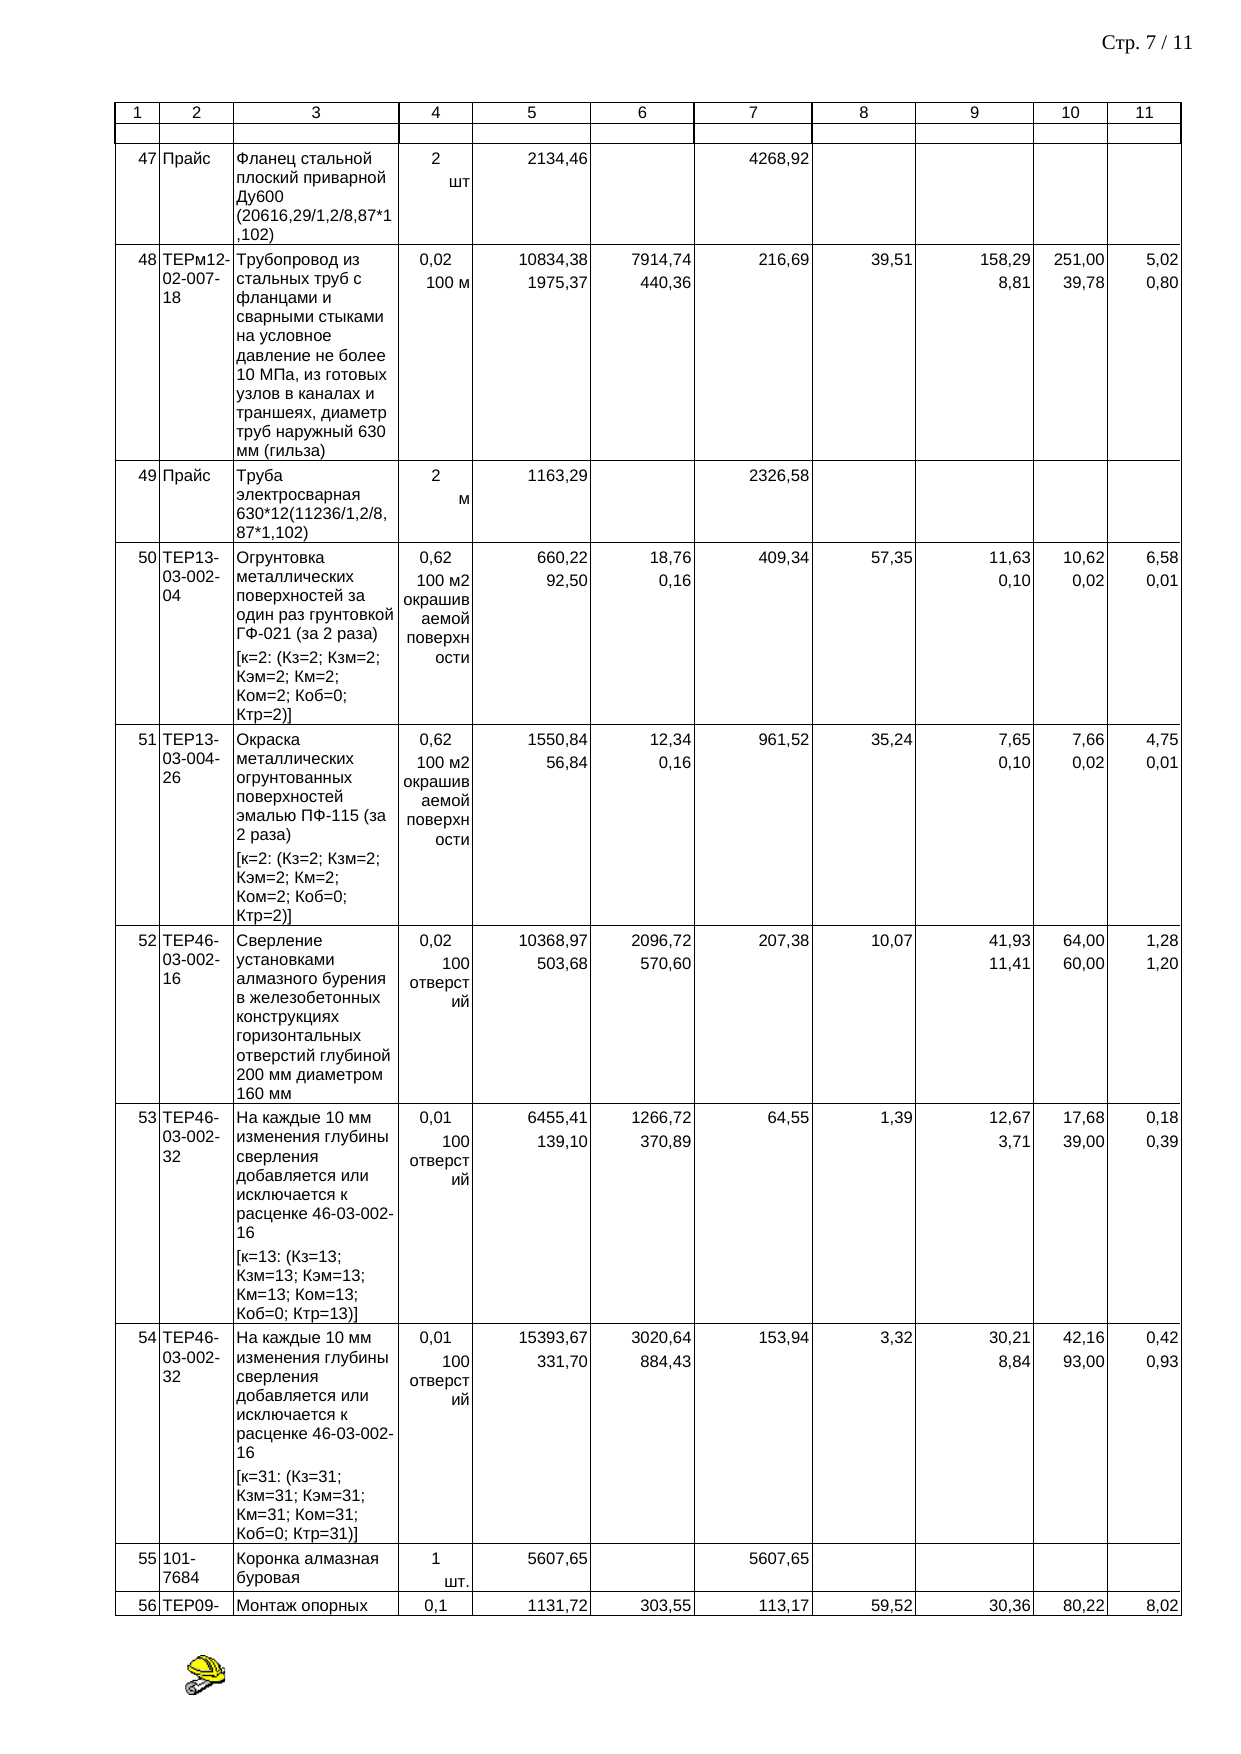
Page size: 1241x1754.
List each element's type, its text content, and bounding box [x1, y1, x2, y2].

table_cell 5607,65 [473, 1544, 590, 1591]
table_cell ТЕР13-03-002-04 [160, 543, 233, 724]
table_cell 2326,58 [695, 461, 812, 542]
table_cell [1034, 124, 1107, 143]
table_cell [116, 124, 159, 143]
table_cell [400, 124, 472, 143]
table_cell 0,62 100 м2 окрашиваемой поверхности [399, 543, 472, 724]
table_cell 64,55 [695, 1104, 812, 1323]
table_header 1 [116, 103, 159, 122]
table_cell 54 [116, 1324, 159, 1543]
table_cell Окраска металлических огрунтованных поверхностей эмалью ПФ-115 (за 2 раза) [к=2: (Кз=2; Кзм=2; Кэм=2; Км=2; Ком=2; Коб=0; Ктр=2)] [234, 725, 398, 925]
table_cell 409,34 [695, 543, 812, 724]
table_cell 1163,29 [473, 461, 590, 542]
table_cell 158,29 8,81 [916, 245, 1033, 460]
table_cell 0,01 100 отверстий [399, 1324, 472, 1543]
table_cell 0,62 100 м2 окрашиваемой поверхности [399, 725, 472, 925]
table_cell 12,34 0,16 [591, 725, 694, 925]
table_cell 207,38 [695, 926, 812, 1103]
table_cell 2 шт [399, 144, 472, 244]
table_cell 2134,46 [473, 144, 590, 244]
table_cell 0,18 0,39 [1108, 1103, 1181, 1323]
table_cell 52 [116, 926, 159, 1103]
table_header 6 [591, 103, 693, 122]
table_cell 660,22 92,50 [473, 543, 590, 724]
table_cell 18,76 0,16 [591, 543, 694, 724]
table_cell 961,52 [695, 725, 812, 925]
table_cell [473, 124, 590, 143]
table_cell 153,94 [695, 1324, 812, 1543]
table_header 3 [234, 103, 398, 122]
table_cell [695, 124, 811, 143]
table_cell Коронка алмазная буровая [234, 1544, 398, 1591]
table_cell 30,36 0,12 [916, 1592, 1033, 1615]
table_cell ТЕРм12-02-007-18 [160, 245, 233, 460]
table_cell [813, 124, 915, 143]
table_cell 0,02 100 отверстий [399, 926, 472, 1103]
table_cell [1034, 144, 1107, 244]
table_cell [1108, 1543, 1181, 1591]
table_cell На каждые 10 мм изменения глубины сверления добавляется или исключается к расценке 46-03-002-16 [к=31: (Кз=31; Кзм=31; Кэм=31; Км=31; Ком=31; Коб=0; Ктр=31)] [234, 1324, 398, 1543]
table_cell Прайс [160, 461, 233, 542]
table_cell 64,00 60,00 [1034, 926, 1107, 1103]
table_cell [591, 461, 694, 542]
table_cell [813, 1544, 915, 1591]
table_header 7 [695, 103, 811, 122]
table_cell [916, 461, 1033, 542]
table_cell 51 [116, 725, 159, 925]
table_header 2 [160, 103, 233, 122]
table_cell 0,1 1 т конструкций [399, 1592, 472, 1615]
table_cell На каждые 10 мм изменения глубины сверления добавляется или исключается к расценке 46-03-002-16 [к=13: (Кз=13; Кзм=13; Кэм=13; Км=13; Ком=13; Коб=0; Ктр=13)] [234, 1104, 398, 1323]
table_cell 0,42 0,93 [1108, 1323, 1181, 1543]
table_cell 30,21 8,84 [916, 1324, 1033, 1543]
table_cell 3,32 [813, 1324, 915, 1543]
table_cell [1034, 1544, 1107, 1591]
table_cell 5607,65 [695, 1544, 812, 1591]
table_cell Огрунтовка металлических поверхностей за один раз грунтовкой ГФ-021 (за 2 раза) [к=2: (Кз=2; Кзм=2; Кэм=2; Км=2; Ком=2; Коб=0; Ктр=2)] [234, 543, 398, 724]
table_cell 113,17 [695, 1592, 812, 1615]
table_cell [234, 1592, 398, 1615]
table_cell 6,58 0,01 [1108, 542, 1181, 724]
table_cell 10368,97 503,68 [473, 926, 590, 1103]
table_cell Прайс [160, 144, 233, 244]
table_cell 101-7684 [160, 1544, 233, 1591]
table_cell 55 [116, 1544, 159, 1591]
table_cell 47 [116, 144, 159, 244]
table_cell 41,93 11,41 [916, 926, 1033, 1103]
table_cell 5,02 0,80 [1108, 244, 1181, 460]
table_cell 17,68 39,00 [1034, 1104, 1107, 1323]
table_cell 49 [116, 461, 159, 542]
table_cell 6455,41 139,10 [473, 1104, 590, 1323]
table_cell ТЕР46-03-002-32 [160, 1104, 233, 1323]
table_header 5 [473, 103, 590, 122]
table_cell 303,55 1,22 [591, 1592, 694, 1615]
table_cell 8,02 0,01 [1108, 1591, 1181, 1615]
table_cell 1266,72 370,89 [591, 1104, 694, 1323]
table_cell Фланец стальной плоский приварной Ду600 (20616,29/1,2/8,87*1,102) [234, 144, 398, 244]
table_header 10 [1034, 103, 1107, 122]
table_cell [1108, 124, 1180, 143]
table_cell 251,00 39,78 [1034, 245, 1107, 460]
table_cell 48 [116, 245, 159, 460]
table_cell 1550,84 56,84 [473, 725, 590, 925]
table_cell 4,75 0,01 [1108, 724, 1181, 925]
table_cell [916, 124, 1033, 143]
table_cell 50 [116, 543, 159, 724]
table_header 11 [1108, 103, 1180, 122]
table_cell [916, 144, 1033, 244]
table_header 4 [400, 103, 472, 122]
table_cell Труба электросварная 630*12(11236/1,2/8,87*1,102) [234, 461, 398, 542]
table_cell [813, 144, 915, 244]
table_cell 2 м [399, 461, 472, 542]
table_cell 216,69 [695, 245, 812, 460]
table_cell [591, 124, 693, 143]
table_cell 35,24 [813, 725, 915, 925]
table_cell 53 [116, 1104, 159, 1323]
table_cell [1108, 460, 1181, 542]
table_cell 0,02 100 м [399, 245, 472, 460]
picture [185, 1655, 226, 1695]
table_cell 10,07 [813, 926, 915, 1103]
table_cell 42,16 93,00 [1034, 1324, 1107, 1543]
table_cell 3020,64 884,43 [591, 1324, 694, 1543]
table_cell 56 [116, 1592, 159, 1615]
table_cell 7,65 0,10 [916, 725, 1033, 925]
table_cell [916, 1544, 1033, 1591]
table_cell [813, 461, 915, 542]
table_header 8 [813, 103, 915, 122]
table_cell 10,62 0,02 [1034, 543, 1107, 724]
table_cell Сверление установками алмазного бурения в железобетонных конструкциях горизонтальных отверстий глубиной 200 мм диаметром 160 мм [234, 926, 398, 1103]
table_cell Трубопровод из стальных труб с фланцами и сварными стыками на условное давление не более 10 МПа, из готовых узлов в каналах и траншеях, диаметр труб наружный 630 мм (гильза) [234, 245, 398, 460]
table_cell 15393,67 331,70 [473, 1324, 590, 1543]
table_header 9 [916, 103, 1033, 122]
table_cell [1034, 461, 1107, 542]
table_cell ТЕР09-03-039-01 [160, 1592, 233, 1615]
table_cell 1 шт. [399, 1544, 472, 1591]
table_cell 57,35 [813, 543, 915, 724]
table_cell 59,52 [813, 1592, 915, 1615]
table_cell 1,28 1,20 [1108, 925, 1181, 1103]
table_cell 11,63 0,10 [916, 543, 1033, 724]
table_cell [591, 144, 694, 244]
table_cell 10834,38 1975,37 [473, 245, 590, 460]
table_cell 2096,72 570,60 [591, 926, 694, 1103]
table_cell [234, 124, 398, 143]
table_cell [1108, 144, 1181, 244]
table_cell 80,22 0,11 [1034, 1592, 1107, 1615]
table_cell ТЕР46-03-002-32 [160, 1324, 233, 1543]
table_cell 0,01 100 отверстий [399, 1104, 472, 1323]
table_cell ТЕР13-03-004-26 [160, 725, 233, 925]
table_cell [591, 1544, 694, 1591]
table_cell 7914,74 440,36 [591, 245, 694, 460]
table_cell 1131,72 595,23 [473, 1592, 590, 1615]
table_cell [160, 124, 233, 143]
table_cell 7,66 0,02 [1034, 725, 1107, 925]
table_cell 39,51 [813, 245, 915, 460]
table_cell 4268,92 [695, 144, 812, 244]
table_cell 12,67 3,71 [916, 1104, 1033, 1323]
table_cell ТЕР46-03-002-16 [160, 926, 233, 1103]
table_cell 1,39 [813, 1104, 915, 1323]
